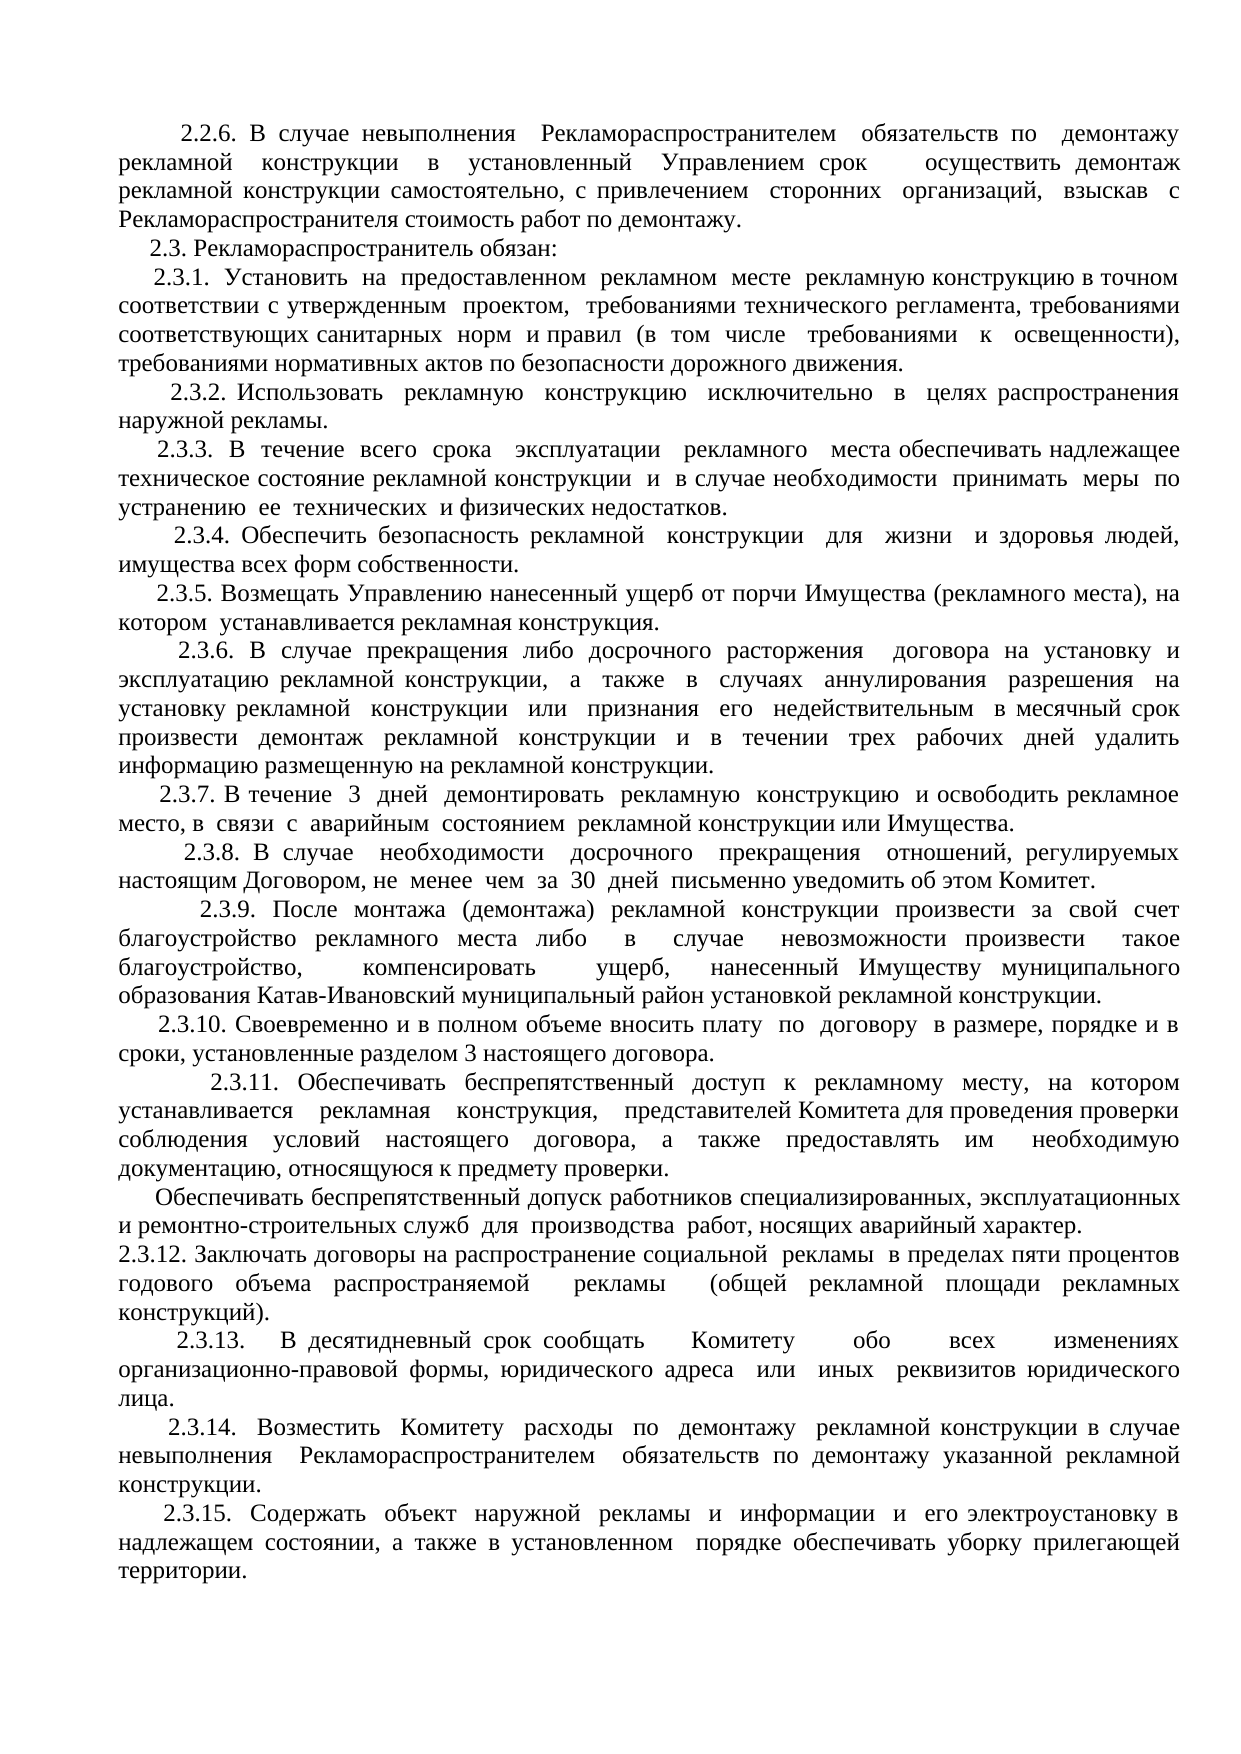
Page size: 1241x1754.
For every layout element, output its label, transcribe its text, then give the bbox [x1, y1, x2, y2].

text 2.3.3. В течение всего срока эксплуатации рекламного места обеспечивать надлежащее техническое состояние рекламной конструкции и в случае необходимости принимать меры по устранению ее технических и физических недостатков. [118, 434, 1181, 521]
text 2.3.9. После монтажа (демонтажа) рекламной конструкции произвести за свой счет благоустройство рекламного места либо в случае невозможности произвести такое благоустройство, компенсировать ущерб, нанесенный Имуществу муниципального образования Катав-Ивановский муниципальный район установкой рекламной конструкции. [118, 894, 1181, 1009]
text 2.3.13. В десятидневный срок сообщать Комитету обо всех изменениях организационно-правовой формы, юридического адреса или иных реквизитов юридического лица. [118, 1326, 1181, 1412]
text 2.3.14. Возместить Комитету расходы по демонтажу рекламной конструкции в случае невыполнения Рекламораспространителем обязательств по демонтажу указанной рекламной конструкции. [118, 1412, 1181, 1498]
text 2.3.15. Содержать объект наружной рекламы и информации и его электроустановку в надлежащем состоянии, а также в установленном порядке обеспечивать уборку прилегающей территории. [118, 1498, 1181, 1584]
text 2.3.12. Заключать договоры на распространение социальной рекламы в пределах пяти процентов годового объема распространяемой рекламы (общей рекламной площади рекламных конструкций). [118, 1239, 1181, 1326]
text 2.3.8. В случае необходимости досрочного прекращения отношений, регулируемых настоящим Договором, не менее чем за 30 дней письменно уведомить об этом Комитет. [118, 837, 1181, 894]
text 2.3.11. Обеспечивать беспрепятственный доступ к рекламному месту, на котором устанавливается рекламная конструкция, представителей Комитета для проведения проверки соблюдения условий настоящего договора, а также предоставлять им необходимую документацию, относящуюся к предмету проверки. [118, 1067, 1181, 1182]
text 2.3.10. Своевременно и в полном объеме вносить плату по договору в размере, порядке и в сроки, установленные разделом 3 настоящего договора. [118, 1009, 1181, 1067]
text 2.2.6. В случае невыполнения Рекламораспространителем обязательств по демонтажу рекламной конструкции в установленный Управлением срок осуществить демонтаж рекламной конструкции самостоятельно, с привлечением сторонних организаций, взыскав с Рекламораспространителя стоимость работ по демонтажу. [118, 118, 1181, 233]
text 2.3.5. Возмещать Управлению нанесенный ущерб от порчи Имущества (рекламного места), на котором устанавливается рекламная конструкция. [118, 578, 1181, 636]
text 2.3. Рекламораспространитель обязан: [118, 233, 1181, 262]
text 2.3.2. Использовать рекламную конструкцию исключительно в целях распространения наружной рекламы. [118, 377, 1181, 434]
text 2.3.7. В течение 3 дней демонтировать рекламную конструкцию и освободить рекламное место, в связи с аварийным состоянием рекламной конструкции или Имущества. [118, 779, 1181, 837]
text Обеспечивать беспрепятственный допуск работников специализированных, эксплуатационных и ремонтно-строительных служб для производства работ, носящих аварийный характер. [118, 1182, 1181, 1239]
text 2.3.6. В случае прекращения либо досрочного расторжения договора на установку и эксплуатацию рекламной конструкции, а также в случаях аннулирования разрешения на установку рекламной конструкции или признания его недействительным в месячный срок произвести демонтаж рекламной конструкции и в течении трех рабочих дней удалить информацию размещенную на рекламной конструкции. [118, 636, 1181, 779]
text 2.3.1. Установить на предоставленном рекламном месте рекламную конструкцию в точном соответствии с утвержденным проектом, требованиями технического регламента, требованиями соответствующих санитарных норм и правил (в том числе требованиями к освещенности), требованиями нормативных актов по безопасности дорожного движения. [118, 262, 1181, 377]
text 2.3.4. Обеспечить безопасность рекламной конструкции для жизни и здоровья людей, имущества всех форм собственности. [118, 521, 1181, 578]
